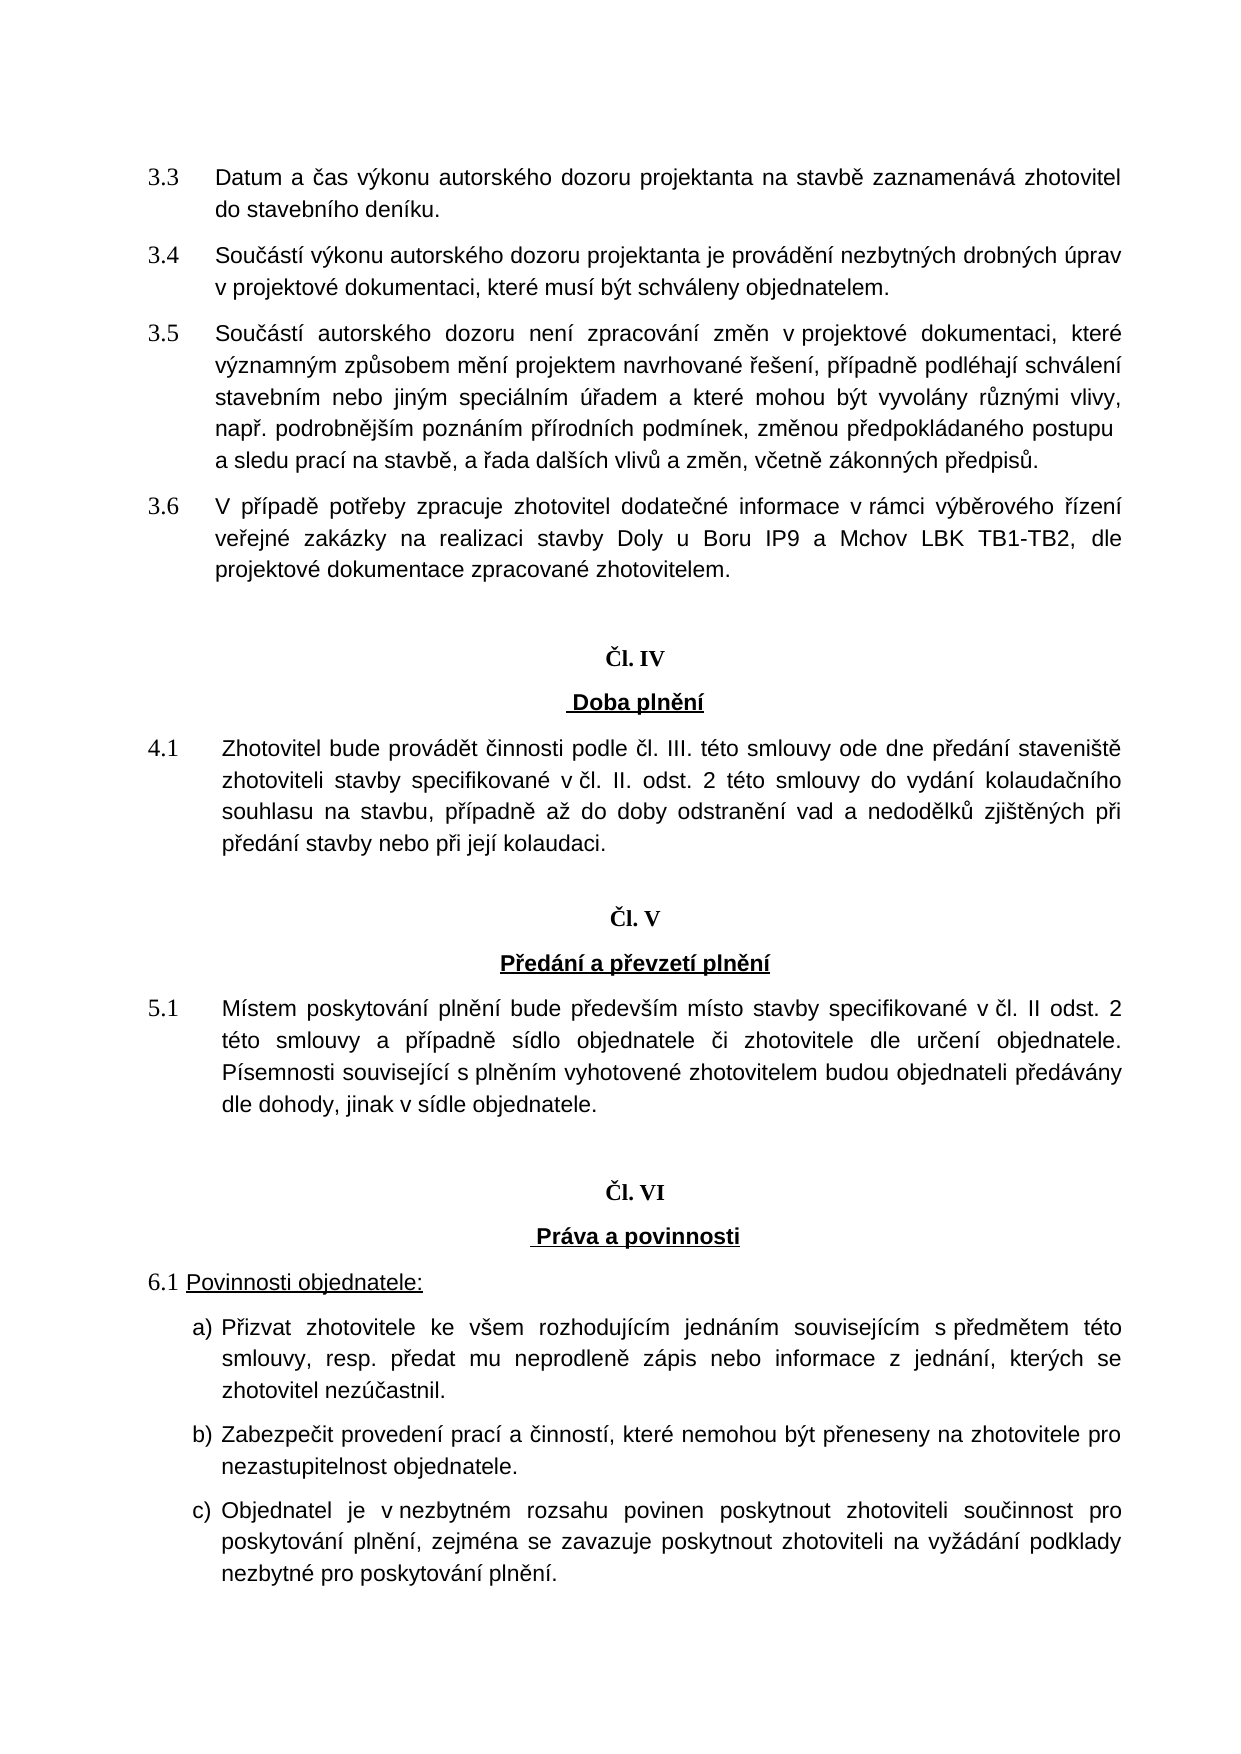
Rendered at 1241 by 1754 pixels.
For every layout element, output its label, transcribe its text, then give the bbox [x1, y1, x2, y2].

subtitle Předání a převzetí plnění [148, 949, 1122, 976]
subtitle Doba plnění [148, 689, 1122, 715]
list Povinnosti objednatele: [148, 1267, 1122, 1296]
subtitle Čl. V [148, 905, 1122, 932]
subtitle Čl. IV [148, 644, 1122, 671]
list Součástí výkonu autorského dozoru projektanta je provádění nezbytných drobných úprav v projektové dokumentaci, které musí být schváleny objednatelem. [148, 240, 1122, 301]
list Přizvat zhotovitele ke všem rozhodujícím jednáním souvisejícím s předmětem této smlouvy, resp. předat mu neprodleně zápis nebo informace z jednání, kterých se zhotovitel nezúčastnil. [192, 1314, 1122, 1403]
list Zabezpečit provedení prací a činností, které nemohou být přeneseny na zhotovitele pro nezastupitelnost objednatele. [192, 1421, 1122, 1479]
list V případě potřeby zpracuje zhotovitel dodatečné informace v rámci výběrového řízení veřejné zakázky na realizaci stavby Doly u Boru IP9 a Mchov LBK TB1-TB2, dle projektové dokumentace zpracované zhotovitelem. [148, 491, 1122, 583]
subtitle Čl. VI [148, 1179, 1122, 1205]
subtitle Práva a povinnosti [148, 1223, 1122, 1249]
list Zhotovitel bude provádět činnosti podle čl. III. této smlouvy ode dne předání staveniště zhotoviteli stavby specifikované v čl. II. odst. 2 této smlouvy do vydání kolaudačního souhlasu na stavbu, případně až do doby odstranění vad a nedodělků zjištěných při předání stavby nebo při její kolaudaci. [148, 733, 1122, 856]
list Objednatel je v nezbytném rozsahu povinen poskytnout zhotoviteli součinnost pro poskytování plnění, zejména se zavazuje poskytnout zhotoviteli na vyžádání podklady nezbytné pro poskytování plnění. [192, 1497, 1122, 1586]
list Datum a čas výkonu autorského dozoru projektanta na stavbě zaznamenává zhotovitel do stavebního deníku. [148, 162, 1122, 222]
list Součástí autorského dozoru není zpracování změn v projektové dokumentaci, které významným způsobem mění projektem navrhované řešení, případně podléhají schválení stavebním nebo jiným speciálním úřadem a které mohou být vyvolány různými vlivy, např. podrobnějším poznáním přírodních podmínek, změnou předpokládaného postupu a sledu prací na stavbě, a řada dalších vlivů a změn, včetně zákonných předpisů. [148, 318, 1122, 473]
list Místem poskytování plnění bude především místo stavby specifikované v čl. II odst. 2 této smlouvy a případně sídlo objednatele či zhotovitele dle určení objednatele. Písemnosti související s plněním vyhotovené zhotovitelem budou objednateli předávány dle dohody, jinak v sídle objednatele. [148, 993, 1122, 1117]
